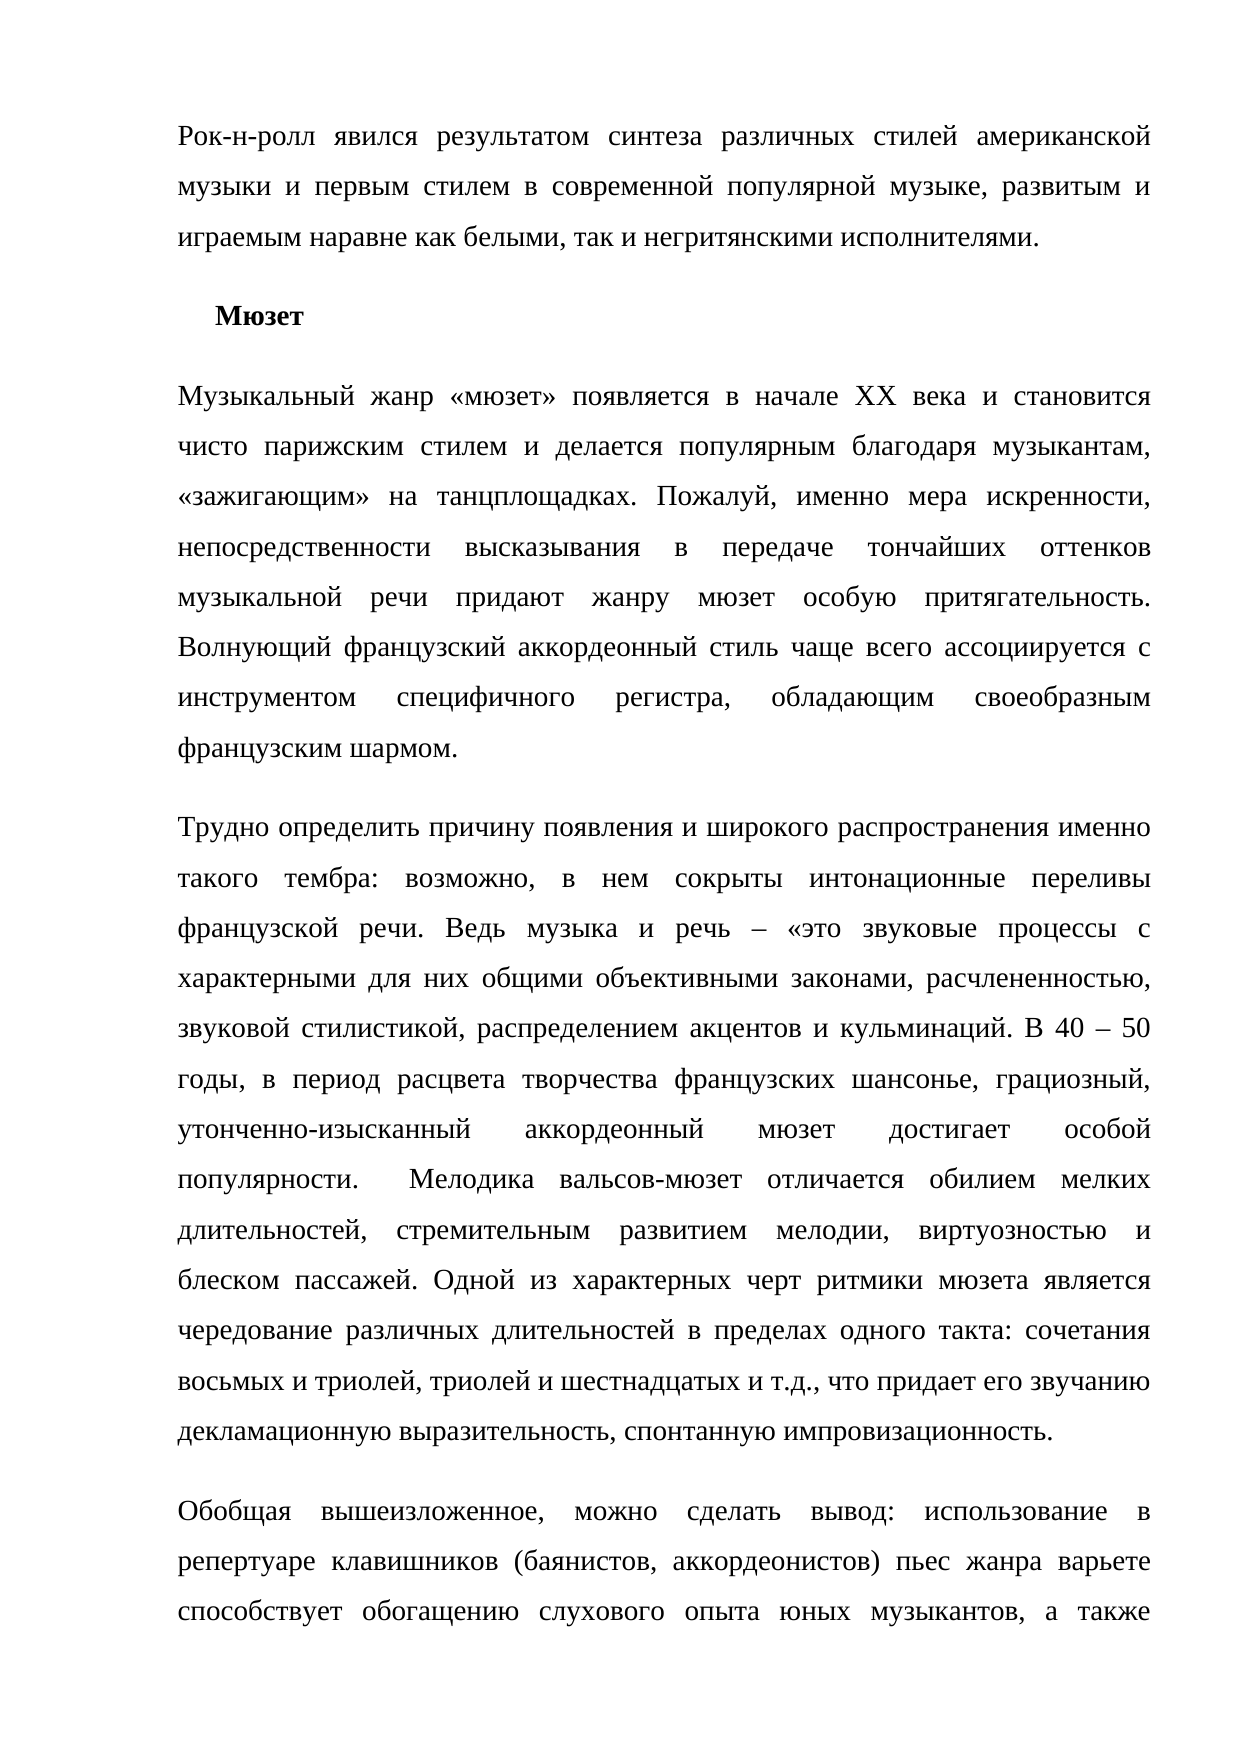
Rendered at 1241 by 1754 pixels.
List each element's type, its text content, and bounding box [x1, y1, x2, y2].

text Рок-н-ролл явился результатом синтеза различных стилей американской музыки и первым стилем в современной популярной музыке, развитым и играемым наравне как белыми, так и негритянскими исполнителями. [177, 118, 1152, 252]
text Мюзет [215, 298, 1152, 332]
text Трудно определить причину появления и широкого распространения именно такого тембра: возможно, в нем сокрыты интонационные переливы французской речи. Ведь музыка и речь – «это звуковые процессы с характерными для них общими объективными законами, расчлененностью, звуковой стилистикой, распределением акцентов и кульминаций. В 40 – 50 годы, в период расцвета творчества французских шансонье, грациозный, утонченно-изысканный аккордеонный мюзет достигает особой популярности. Мелодика вальсов-мюзет отличается обилием мелких длительностей, стремительным развитием мелодии, виртуозностью и блеском пассажей. Одной из характерных черт ритмики мюзета является чередование различных длительностей в пределах одного такта: сочетания восьмых и триолей, триолей и шестнадцатых и т.д., что придает его звучанию декламационную выразительность, спонтанную импровизационность. [177, 809, 1152, 1447]
text Музыкальный жанр «мюзет» появляется в начале XX века и становится чисто парижским стилем и делается популярным благодаря музыкантам, «зажигающим» на танцплощадках. Пожалуй, именно мера искренности, непосредственности высказывания в передаче тончайших оттенков музыкальной речи придают жанру мюзет особую притягательность. Волнующий французский аккордеонный стиль чаще всего ассоциируется с инструментом специфичного регистра, обладающим своеобразным французским шармом. [177, 378, 1152, 763]
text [177, 1493, 1152, 1627]
